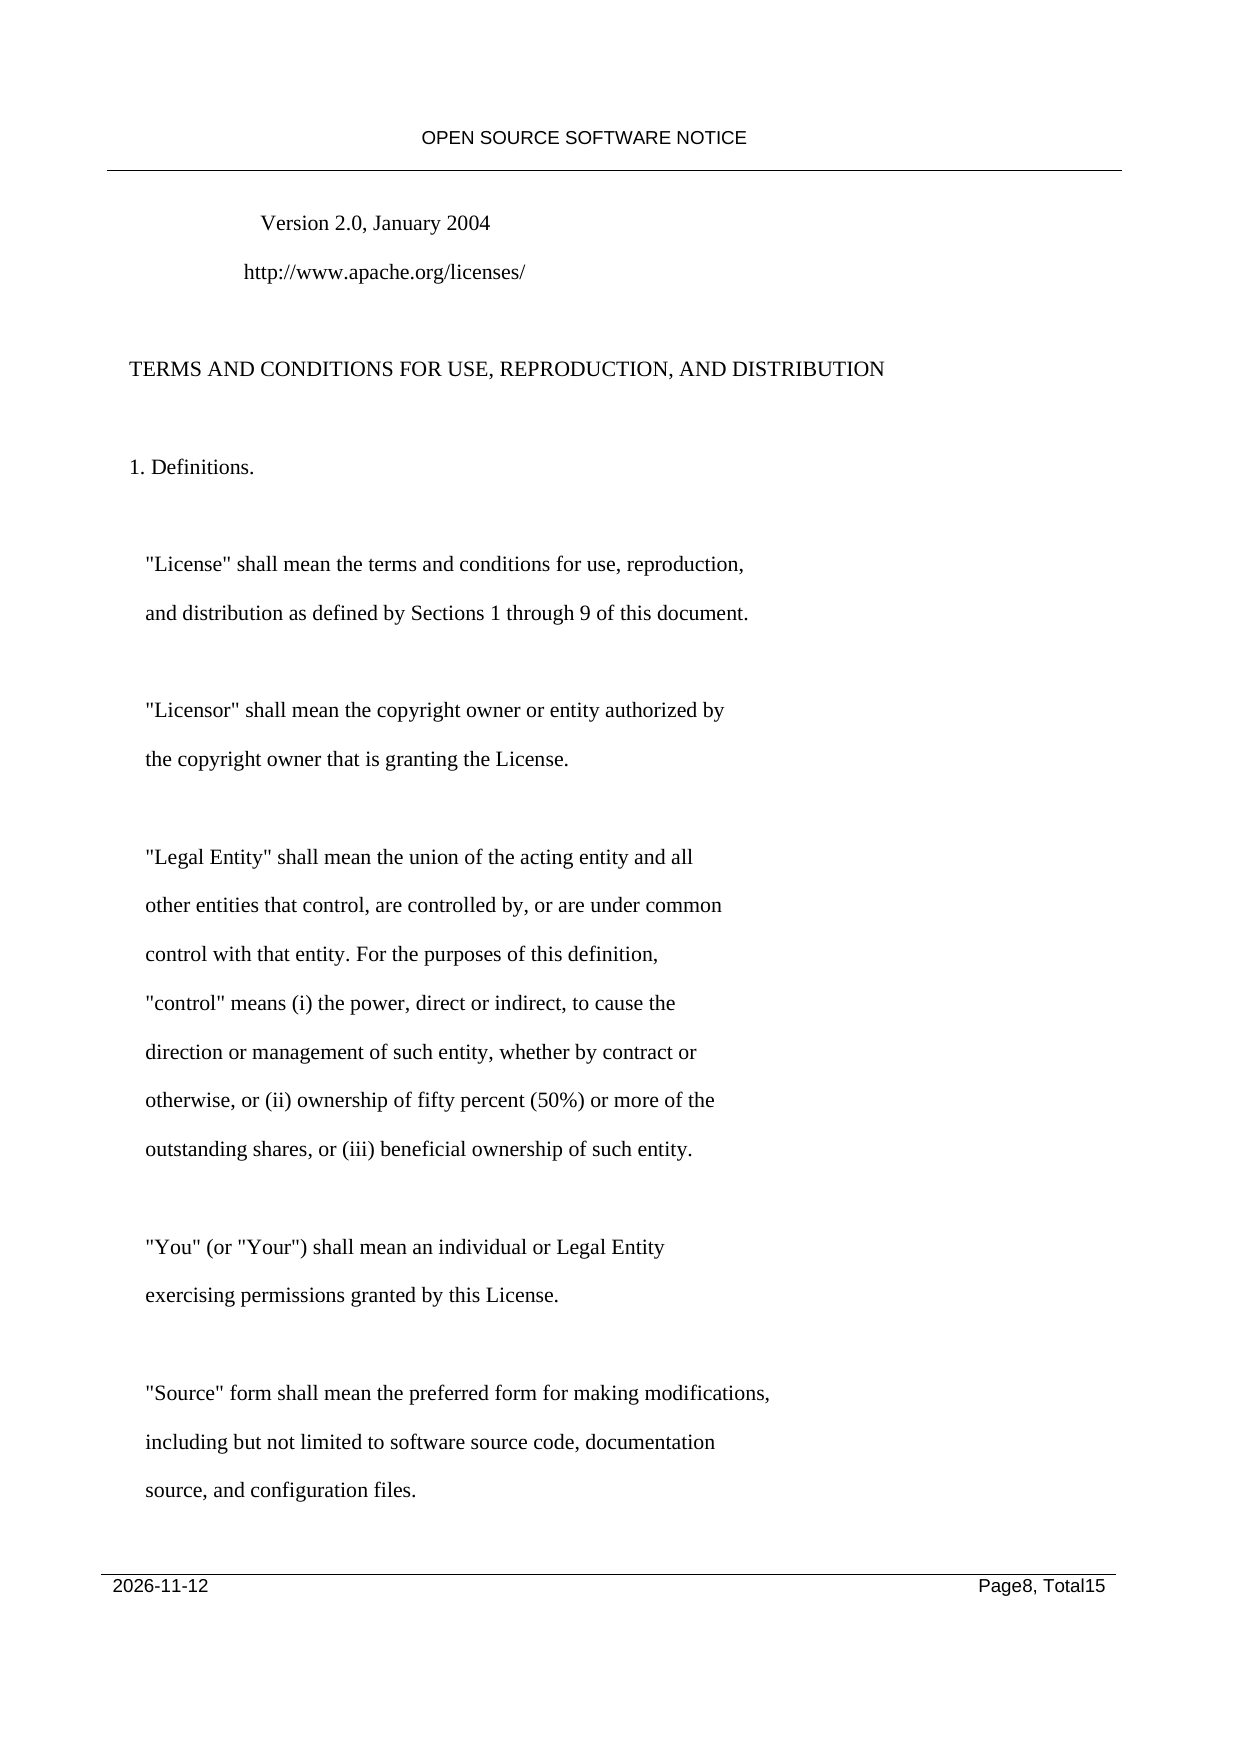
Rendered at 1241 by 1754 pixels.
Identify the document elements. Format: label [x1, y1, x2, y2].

text [112, 206, 1128, 1506]
